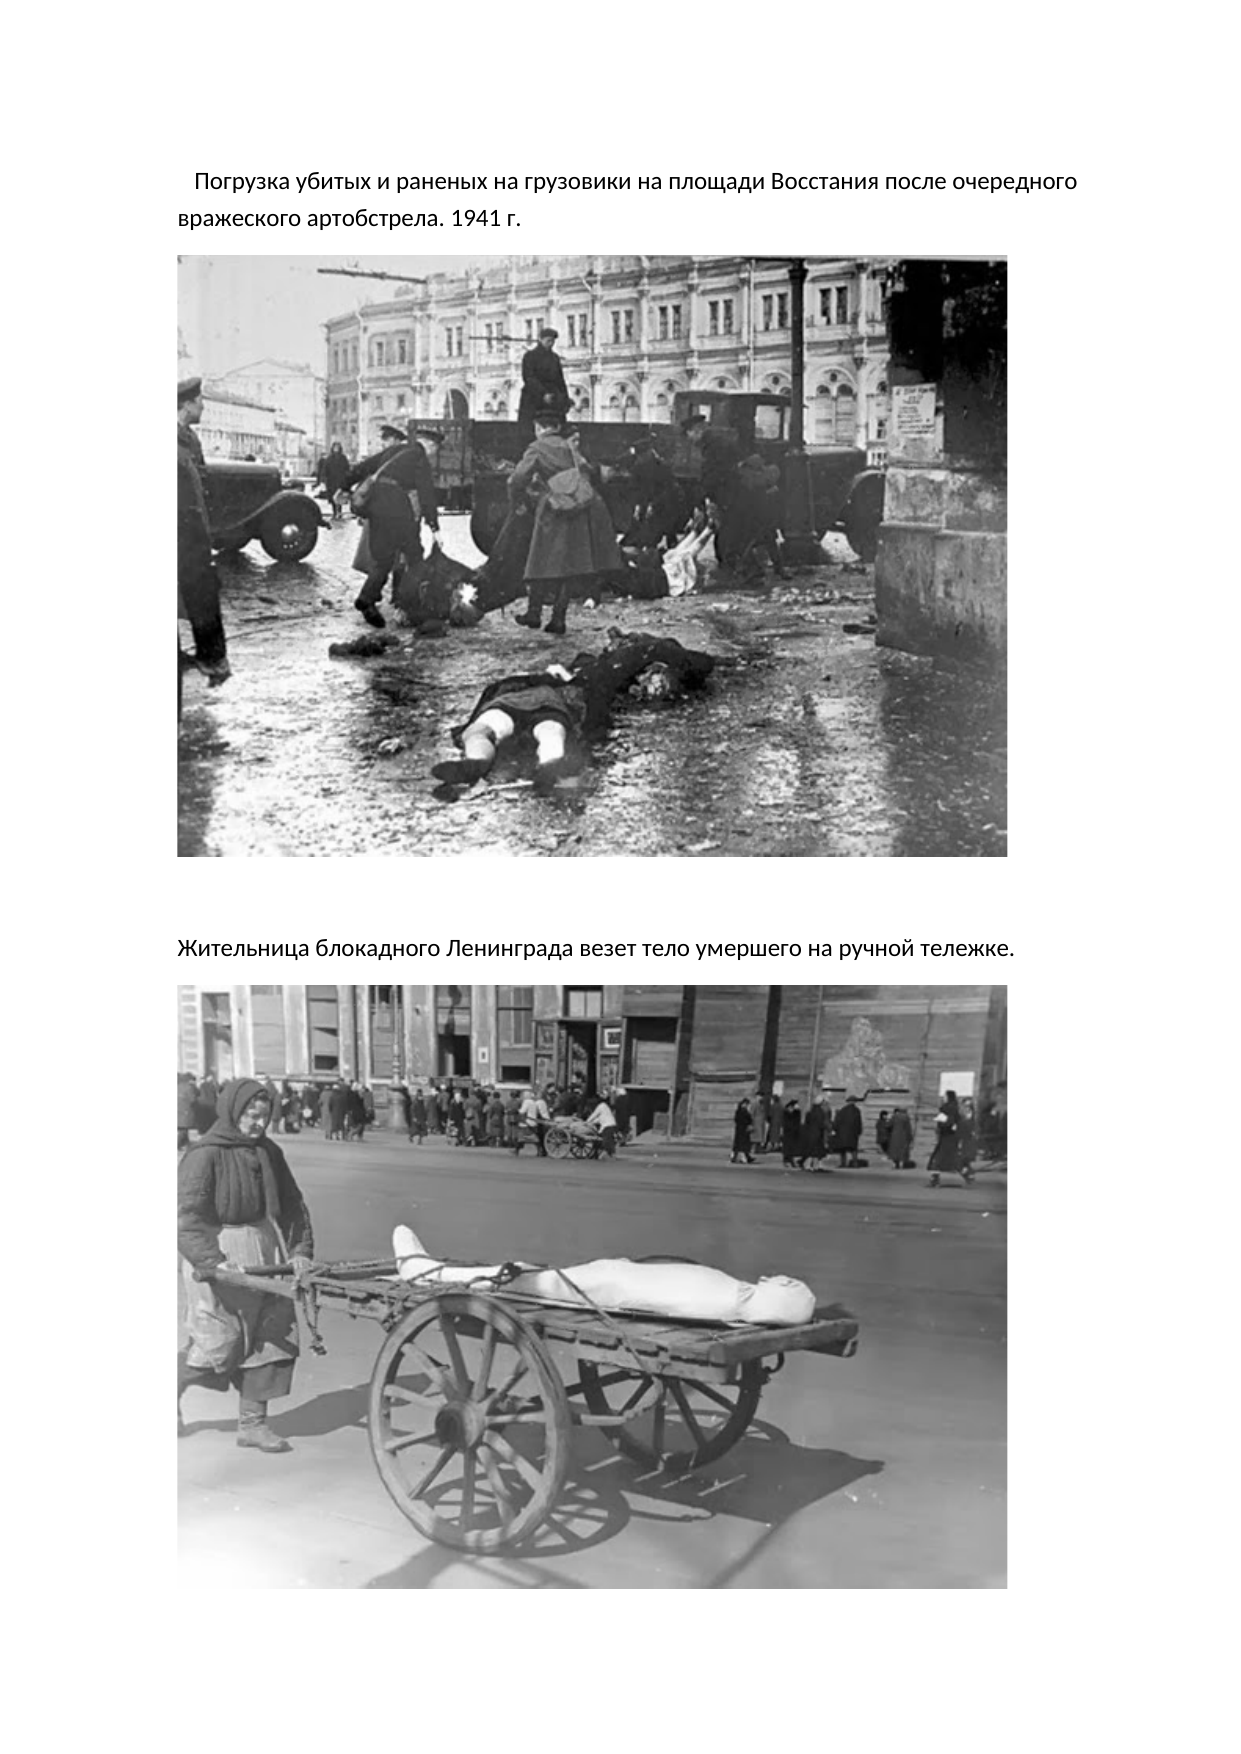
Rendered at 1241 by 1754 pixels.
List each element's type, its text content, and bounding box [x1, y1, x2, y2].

text Жительница блокадного Ленинграда везет тело умершего на ручной тележке. [177, 932, 1152, 962]
picture [177, 985, 1008, 1589]
picture [177, 255, 1008, 857]
text Погрузка убитых и раненых на грузовики на площади Восстания после очередного вражеского артобстрела. 1941 г. [177, 165, 1152, 232]
